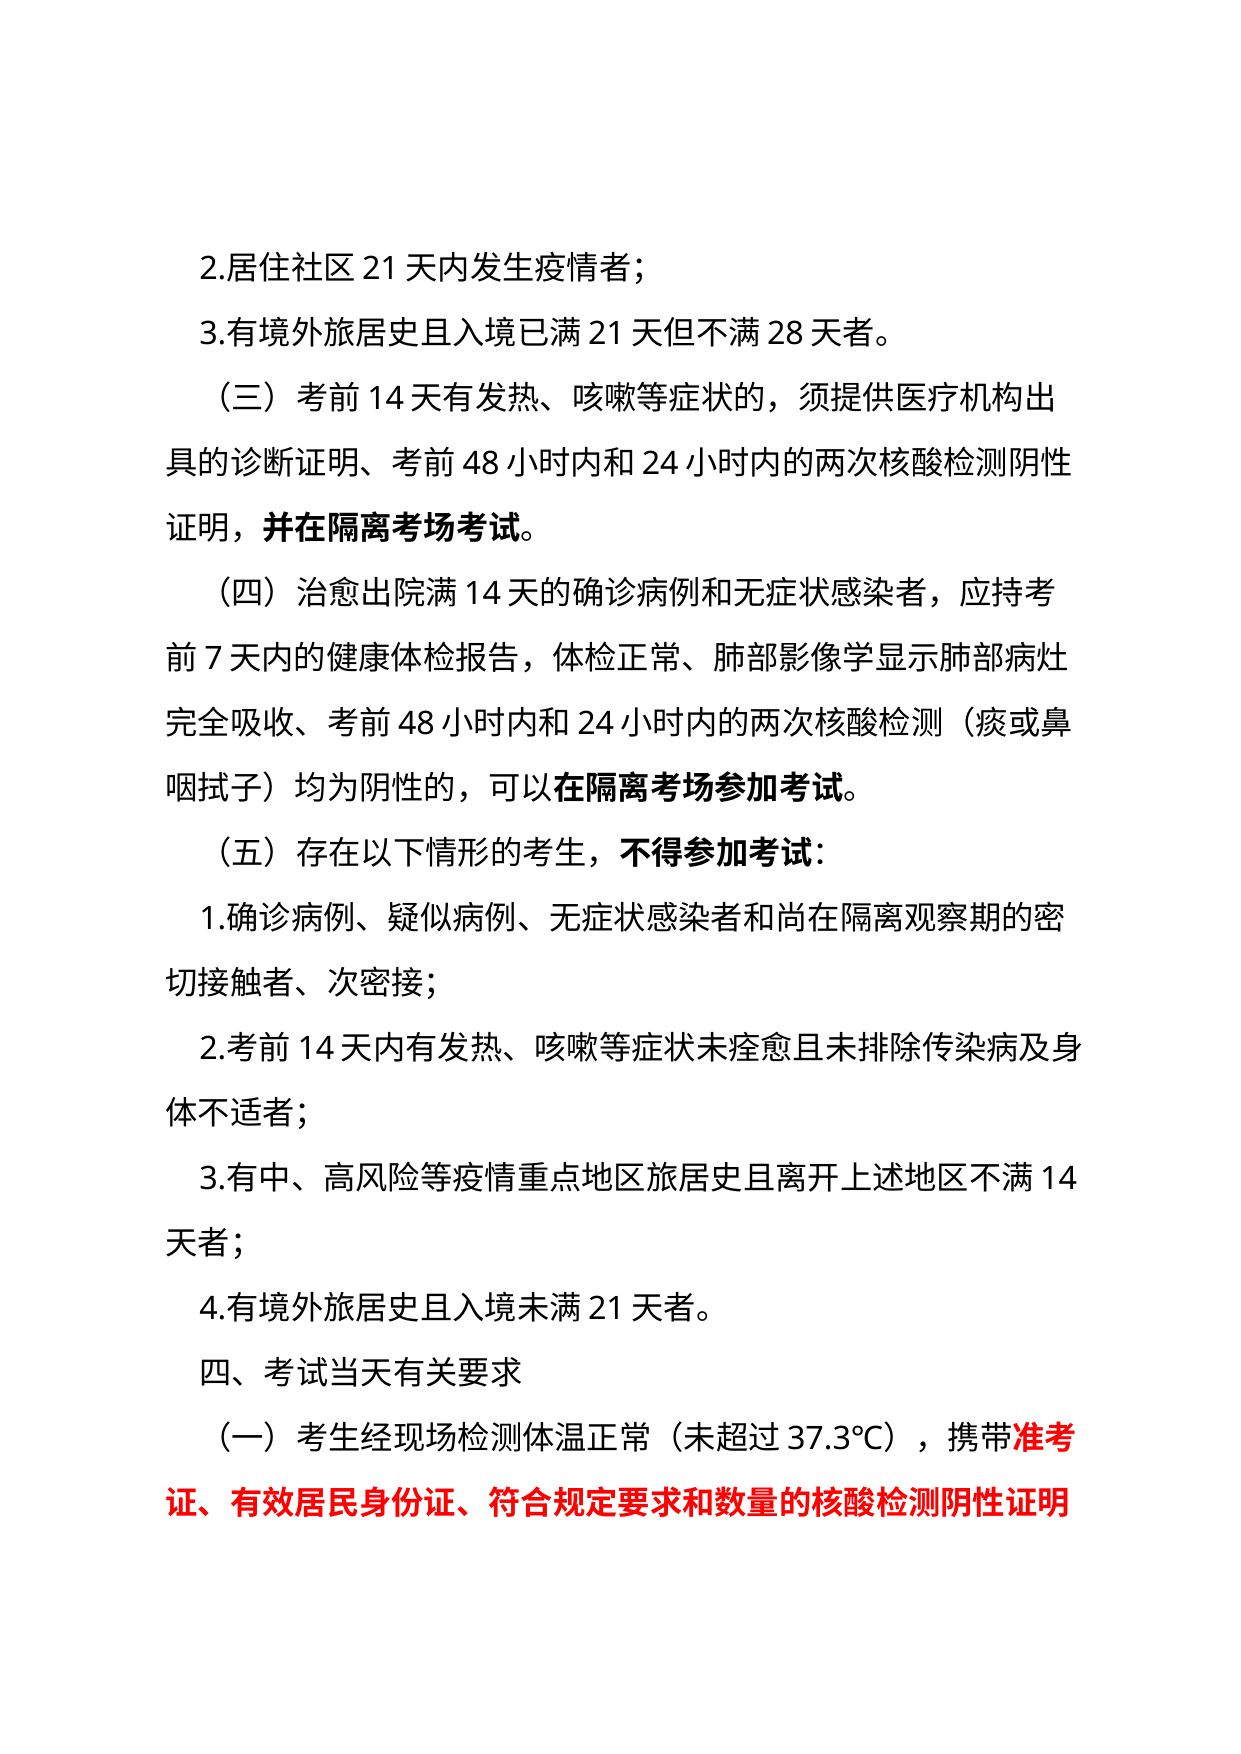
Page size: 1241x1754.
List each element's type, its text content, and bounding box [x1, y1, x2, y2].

text 四、考试当天有关要求 [165, 1338, 1087, 1403]
text （五）存在以下情形的考生，不得参加考试： [165, 818, 1087, 883]
text 2.考前14天内有发热、咳嗽等症状未痊愈且未排除传染病及身体不适者； [165, 1013, 1087, 1143]
text 3.有中、高风险等疫情重点地区旅居史且离开上述地区不满14天者； [165, 1143, 1087, 1273]
text 4.有境外旅居史且入境未满21天者。 [165, 1273, 1087, 1338]
text （四）治愈出院满14天的确诊病例和无症状感染者，应持考前7天内的健康体检报告，体检正常、肺部影像学显示肺部病灶完全吸收、考前48小时内和24小时内的两次核酸检测（痰或鼻咽拭子）均为阴性的，可以在隔离考场参加考试。 [165, 558, 1087, 818]
text 2.居住社区21天内发生疫情者； [165, 233, 1087, 298]
text 1.确诊病例、疑似病例、无症状感染者和尚在隔离观察期的密切接触者、次密接； [165, 883, 1087, 1013]
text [165, 1403, 1087, 1533]
text 3.有境外旅居史且入境已满21天但不满28天者。 [165, 298, 1087, 363]
text （三）考前14天有发热、咳嗽等症状的，须提供医疗机构出具的诊断证明、考前48小时内和24小时内的两次核酸检测阴性证明，并在隔离考场考试。 [165, 363, 1087, 558]
